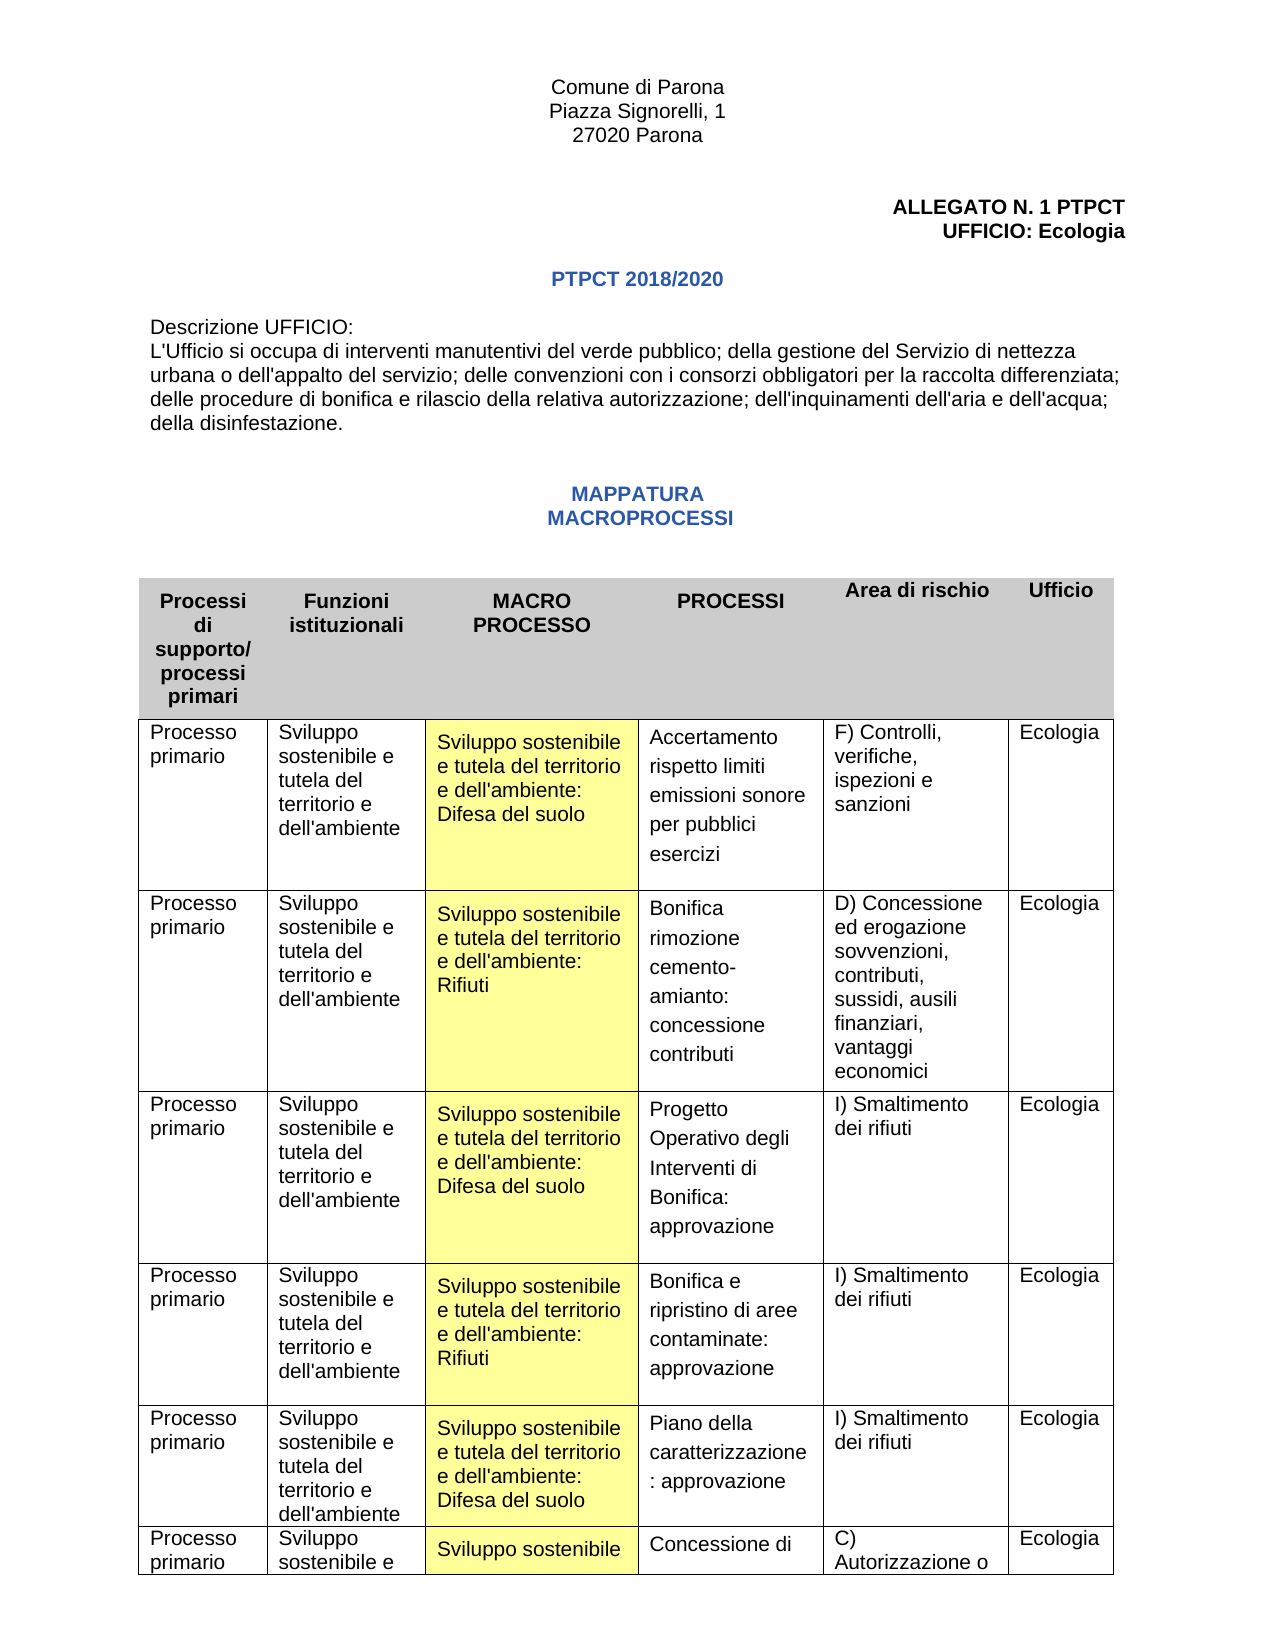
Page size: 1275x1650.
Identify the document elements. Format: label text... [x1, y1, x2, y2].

table_header Area di rischio [823, 578, 1008, 719]
table_cell I) Smaltimento dei rifiuti [824, 1264, 1008, 1405]
text 27020 Parona [150, 123, 1125, 147]
table_cell Bonifica e ripristino di aree contaminate: approvazione [639, 1264, 823, 1405]
text UFFICIO: Ecologia [150, 219, 1125, 243]
table_cell Sviluppo sostenibile e tutela del territorio e dell'ambiente: Rifiuti [426, 891, 638, 1091]
table_cell Ecologia [1009, 1406, 1113, 1526]
table_cell Ecologia [1009, 1092, 1113, 1263]
text Piazza Signorelli, 1 [150, 99, 1125, 123]
table_cell I) Smaltimento dei rifiuti [824, 1406, 1008, 1526]
table_header Processi di supporto/processi primari [139, 578, 267, 719]
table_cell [426, 1527, 638, 1574]
table_cell I) Smaltimento dei rifiuti [824, 1092, 1008, 1263]
table_cell Sviluppo sostenibile e tutela del territorio e dell'ambiente [268, 1264, 425, 1405]
table_cell Processo primario [139, 1264, 267, 1405]
table_cell Progetto Operativo degli Interventi di Bonifica: approvazione [639, 1092, 823, 1263]
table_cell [426, 1406, 638, 1526]
table_cell Ecologia [1009, 720, 1113, 890]
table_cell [268, 1527, 425, 1574]
table_header Ufficio [1008, 578, 1114, 719]
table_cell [824, 1527, 1008, 1574]
text MACROPROCESSI [150, 506, 1125, 530]
table_cell Processo primario [139, 1092, 267, 1263]
table_cell Bonifica rimozione cemento-amianto: concessione contributi [639, 891, 823, 1091]
table_cell Processo primario [139, 1406, 267, 1526]
table_cell Sviluppo sostenibile e tutela del territorio e dell'ambiente: Difesa del suolo [426, 720, 638, 890]
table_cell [639, 1527, 823, 1574]
text PTPCT 2018/2020 [150, 267, 1125, 291]
table_header MACRO PROCESSO [426, 578, 638, 719]
text Descrizione UFFICIO: [150, 314, 1125, 338]
table_header PROCESSI [638, 578, 823, 719]
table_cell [268, 1406, 425, 1526]
table_cell Processo primario [139, 891, 267, 1091]
table_cell Ecologia [1009, 1527, 1113, 1574]
text Comune di Parona [150, 75, 1125, 99]
table_cell D) Concessione ed erogazione sovvenzioni, contributi, sussidi, ausili finanziari, vantaggi economici [824, 891, 1008, 1091]
table_cell Sviluppo sostenibile e tutela del territorio e dell'ambiente: Rifiuti [426, 1264, 638, 1405]
table_cell Sviluppo sostenibile e tutela del territorio e dell'ambiente: Difesa del suolo [426, 1092, 638, 1263]
text ALLEGATO N. 1 PTPCT [150, 195, 1125, 219]
table_cell Ecologia [1009, 1264, 1113, 1405]
text L'Ufficio si occupa di interventi manutentivi del verde pubblico; della gestione del Servizio di nettezza urbana o dell'appalto del servizio; delle convenzioni con i consorzi obbligatori per la raccolta differenziata; delle procedure di bonifica e rilascio della relativa autorizzazione; dell'inquinamenti dell'aria e dell'acqua; della disinfestazione. [150, 338, 1125, 434]
table_cell Sviluppo sostenibile e tutela del territorio e dell'ambiente [268, 1092, 425, 1263]
table_cell Accertamento rispetto limiti emissioni sonore per pubblici esercizi [639, 720, 823, 890]
table_cell F) Controlli, verifiche, ispezioni e sanzioni [824, 720, 1008, 890]
table_cell Sviluppo sostenibile e tutela del territorio e dell'ambiente [268, 720, 425, 890]
text MAPPATURA [150, 482, 1125, 506]
table_cell Piano della caratterizzazione: approvazione [639, 1406, 823, 1526]
table_cell Ecologia [1009, 891, 1113, 1091]
table_cell Processo primario [139, 1527, 267, 1574]
table_cell Sviluppo sostenibile e tutela del territorio e dell'ambiente [268, 891, 425, 1091]
table_cell Processo primario [139, 720, 267, 890]
table_header Funzioni istituzionali [267, 578, 426, 719]
